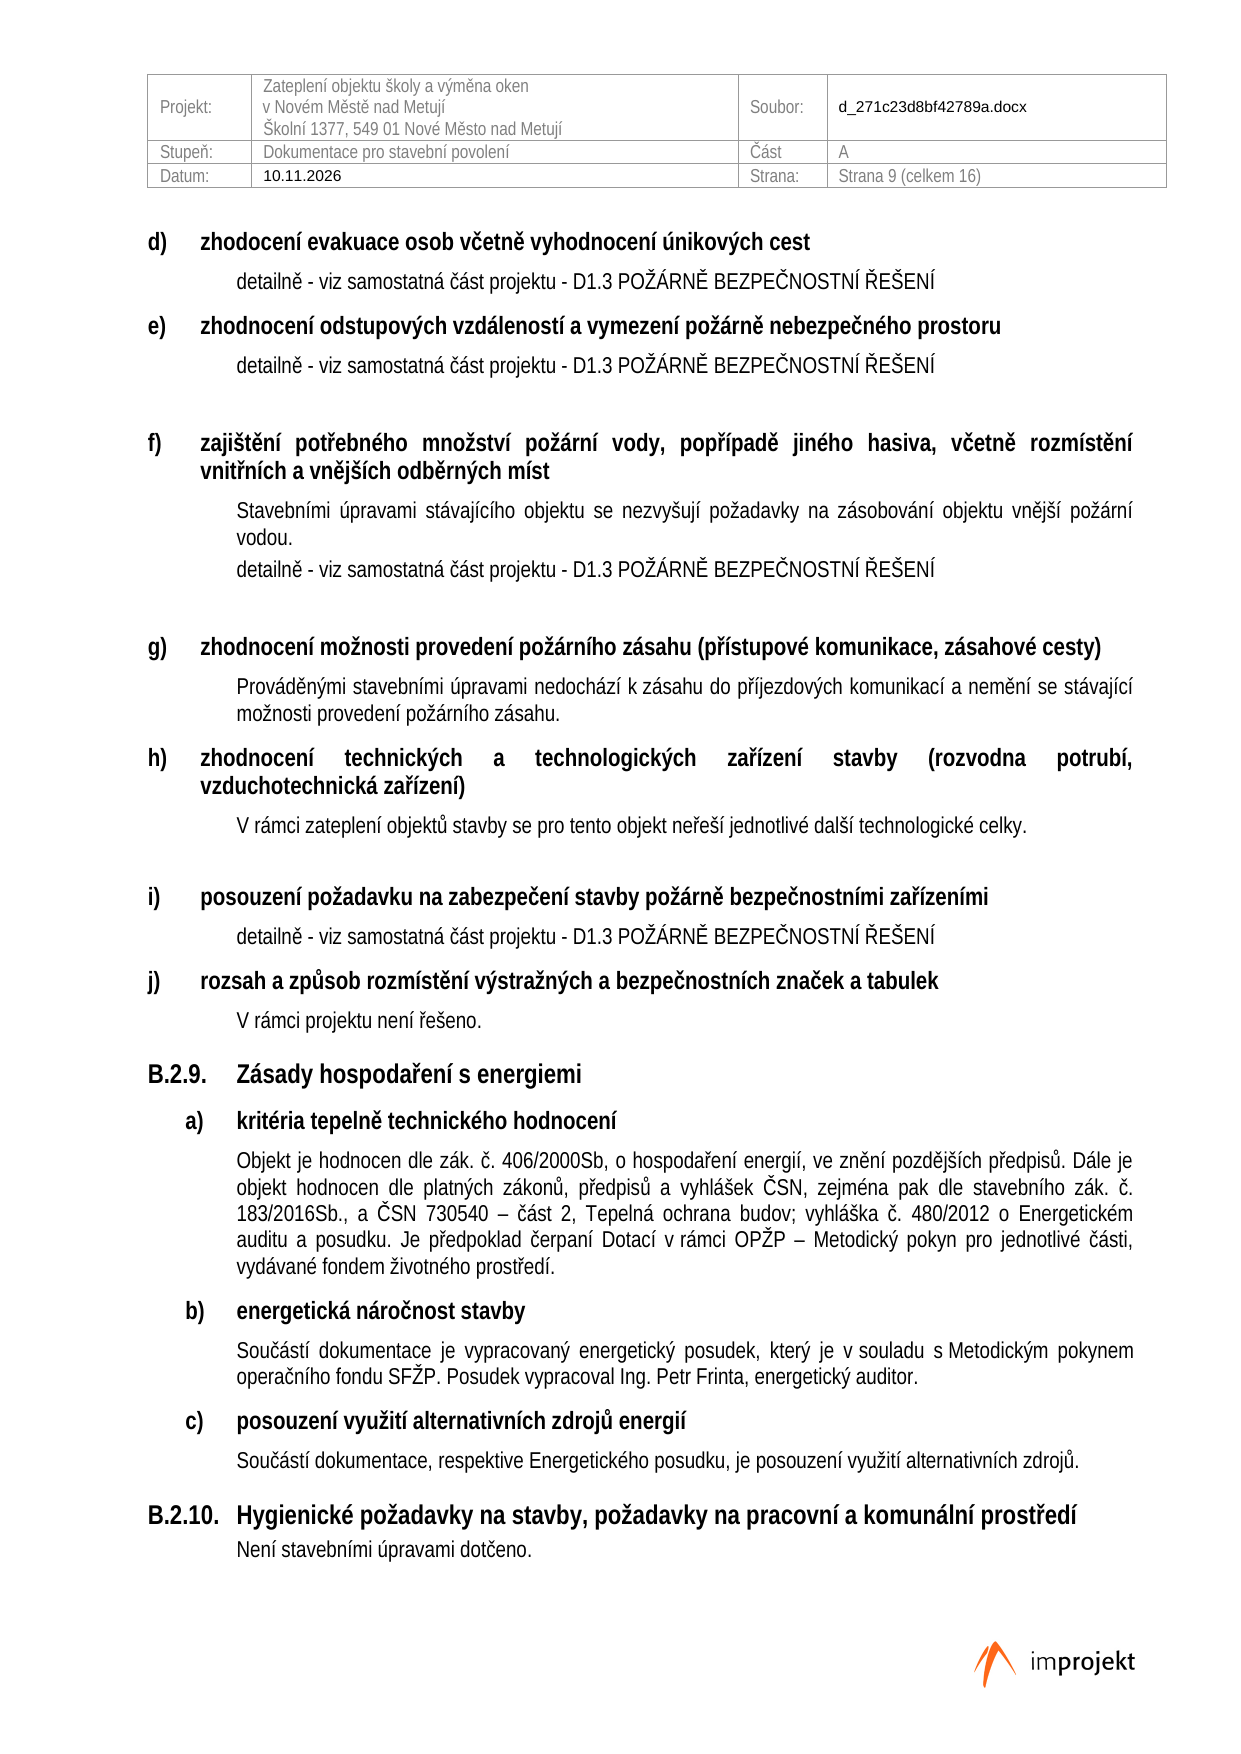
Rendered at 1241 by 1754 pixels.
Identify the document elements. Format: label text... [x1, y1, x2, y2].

subtitle rozsah a způsob rozmístění výstražných a bezpečnostních značek a tabulek [148, 966, 1134, 994]
text detailně - viz samostatná část projektu - D1.3 POŽÁRNĚ BEZPEČNOSTNÍ ŘEŠENÍ [236, 923, 1134, 949]
picture [972, 1639, 1137, 1689]
subtitle posouzení využití alternativních zdrojů energií [185, 1406, 1134, 1435]
text V rámci zateplení objektů stavby se pro tento objekt neřeší jednotlivé další technologické celky. [236, 812, 1134, 839]
text Stavebními úpravami stávajícího objektu se nezvyšují požadavky na zásobování objektu vnější požární vodou. [236, 497, 1134, 550]
text Součástí dokumentace, respektive Energetického posudku, je posouzení využití alternativních zdrojů. [236, 1447, 1134, 1474]
text Součástí dokumentace je vypracovaný energetický posudek, který je v souladu s Metodickým pokynem operačního fondu SFŽP. Posudek vypracoval Ing. Petr Frinta, energetický auditor. [236, 1337, 1134, 1389]
subtitle zhodnocení odstupových vzdáleností a vymezení požárně nebezpečného prostoru [148, 311, 1134, 339]
text Prováděnými stavebními úpravami nedochází k zásahu do příjezdových komunikací a nemění se stávající možnosti provedení požárního zásahu. [236, 673, 1134, 726]
subtitle posouzení požadavku na zabezpečení stavby požárně bezpečnostními zařízeními [148, 882, 1134, 910]
subtitle Zásady hospodaření s energiemi [148, 1058, 1134, 1089]
subtitle energetická náročnost stavby [185, 1296, 1134, 1324]
text detailně - viz samostatná část projektu - D1.3 POŽÁRNĚ BEZPEČNOSTNÍ ŘEŠENÍ [236, 556, 1134, 583]
subtitle zhodocení evakuace osob včetně vyhodnocení únikových cest [148, 227, 1134, 255]
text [236, 268, 1134, 294]
subtitle Hygienické požadavky na stavby, požadavky na pracovní a komunální prostředí [148, 1499, 1134, 1530]
subtitle zhodnocení technických a technologických zařízení stavby (rozvodna potrubí, vzduchotechnická zařízení) [148, 743, 1134, 800]
subtitle kritéria tepelně technického hodnocení [185, 1106, 1134, 1135]
subtitle zajištění potřebného množství požární vody, popřípadě jiného hasiva, včetně rozmístění vnitřních a vnějších odběrných míst [148, 428, 1134, 485]
subtitle zhodnocení možnosti provedení požárního zásahu (přístupové komunikace, zásahové cesty) [148, 632, 1134, 661]
text detailně - viz samostatná část projektu - D1.3 POŽÁRNĚ BEZPEČNOSTNÍ ŘEŠENÍ [236, 352, 1134, 378]
text V rámci projektu není řešeno. [236, 1007, 1134, 1033]
text Není stavebními úpravami dotčeno. [236, 1536, 1134, 1562]
text Objekt je hodnocen dle zák. č. 406/2000Sb, o hospodaření energií, ve znění pozdějších předpisů. Dále je objekt hodnocen dle platných zákonů, předpisů a vyhlášek ČSN, zejména pak dle stavebního zák. č. 183/2016Sb., a ČSN 730540 – část 2, Tepelná ochrana budov; vyhláška č. 480/2012 o Energetickém auditu a posudku. Je předpoklad čerpaní Dotací v rámci OPŽP – Metodický pokyn pro jednotlivé části, vydávané fondem životného prostředí. [236, 1147, 1134, 1279]
